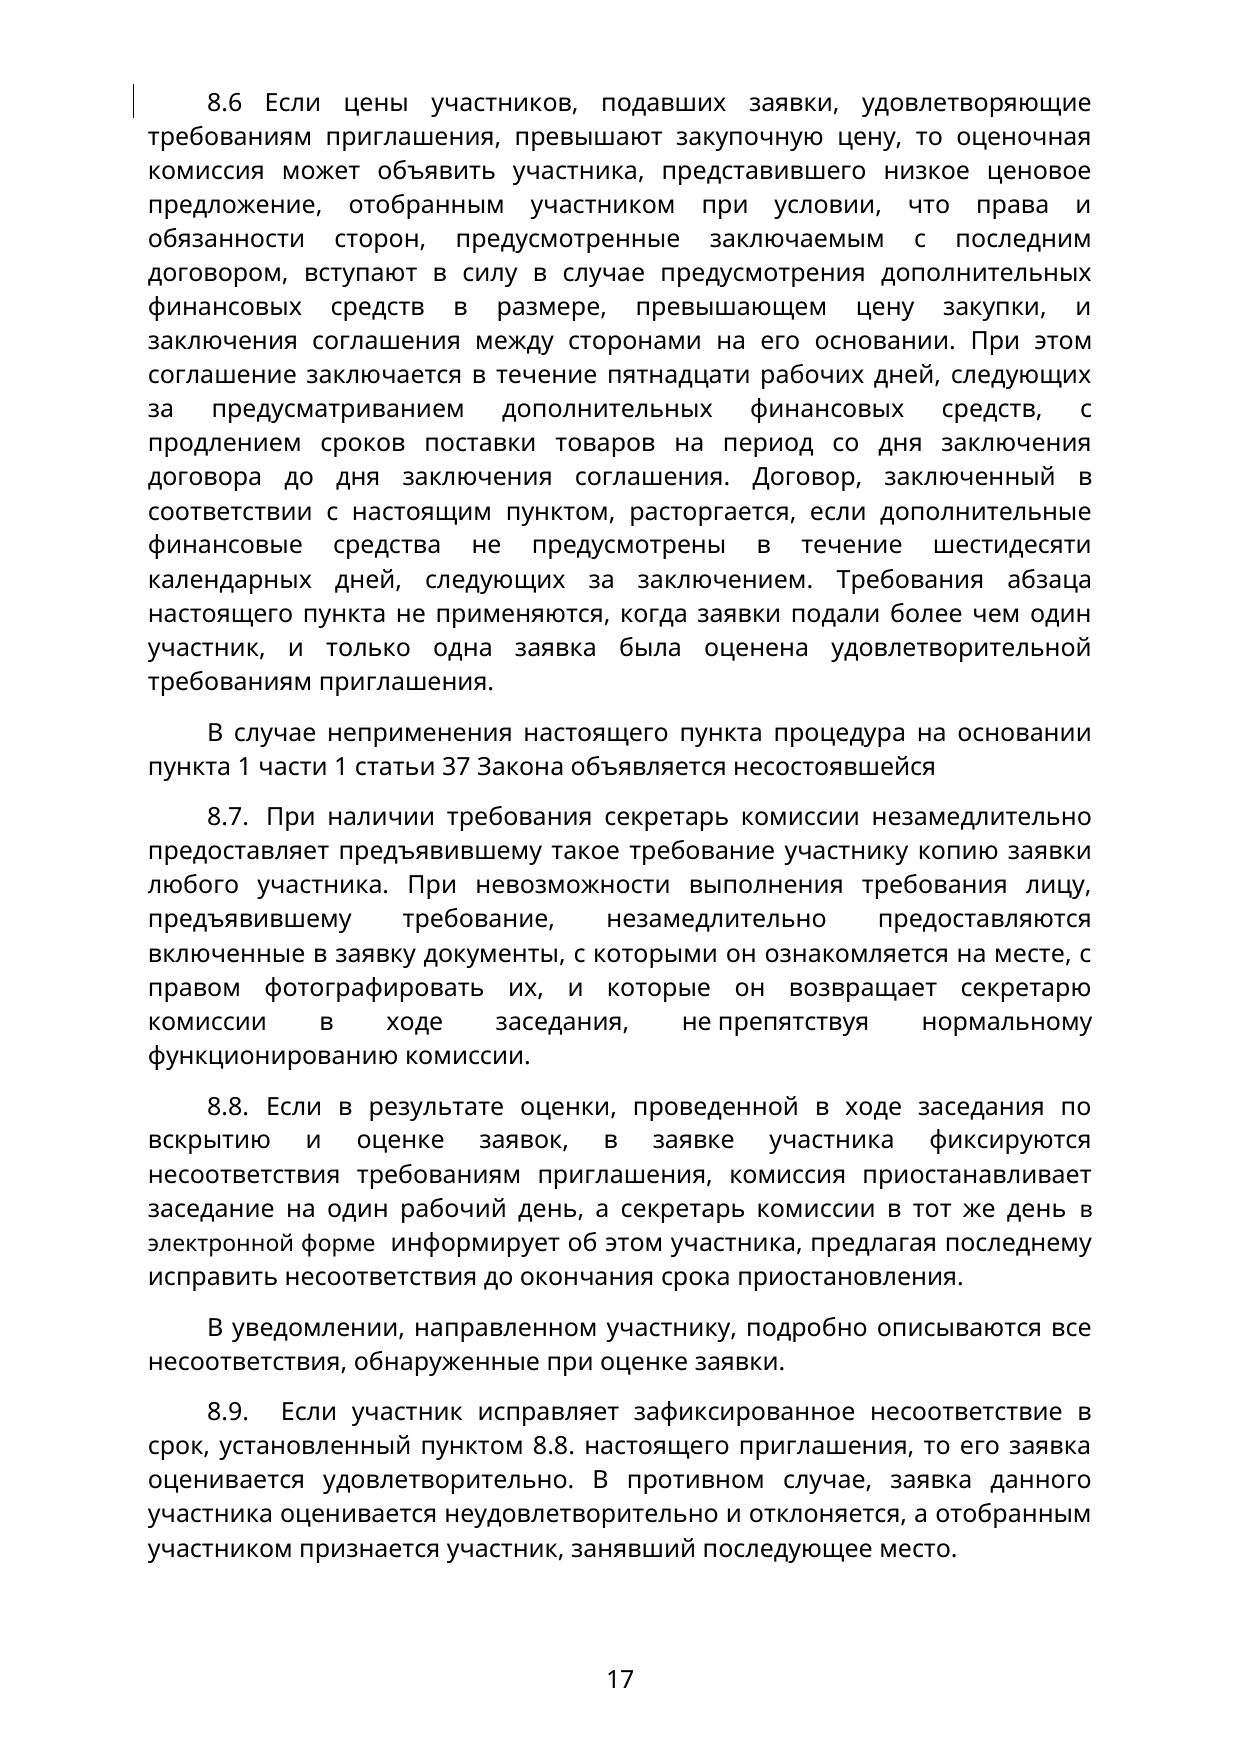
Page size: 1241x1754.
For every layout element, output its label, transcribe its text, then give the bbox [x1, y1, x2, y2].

text В уведомлении, направленном участнику, подробно описываются все несоответствия, обнаруженные при оценке заявки. [148, 1309, 1092, 1377]
text 8.9. Если участник исправляет зафиксированное несоответствие в срок, установленный пунктом 8.8. настоящего приглашения, то его заявка оценивается удовлетворительно. В противном случае, заявка данного участника оценивается неудовлетворительно и отклоняется, а отобранным участником признается участник, занявший последующее место. [148, 1394, 1092, 1564]
text 8.6 Если цены участников, подавших заявки, удовлетворяющие требованиям приглашения, превышают закупочную цену, то оценочная комиссия может объявить участника, представившего низкое ценовое предложение, отобранным участником при условии, что права и обязанности сторон, предусмотренные заключаемым с последним договором, вступают в силу в случае предусмотрения дополнительных финансовых средств в размере, превышающем цену закупки, и заключения соглашения между сторонами на его основании. При этом соглашение заключается в течение пятнадцати рабочих дней, следующих за предусматриванием дополнительных финансовых средств, с продлением сроков поставки товаров на период со дня заключения договора до дня заключения соглашения. Договор, заключенный в соответствии с настоящим пунктом, расторгается, если дополнительные финансовые средства не предусмотрены в течение шестидесяти календарных дней, следующих за заключением. Требования абзаца настоящего пункта не применяются, когда заявки подали более чем один участник, и только одна заявка была оценена удовлетворительной требованиям приглашения. [148, 84, 1092, 697]
text 8.8. Если в результате оценки, проведенной в ходе заседания по вскрытию и оценке заявок, в заявке участника фиксируются несоответствия требованиям приглашения, комиссия приостанавливает заседание на один рабочий день, а секретарь комиссии в тот же день в электронной форме информирует об этом участника, предлагая последнему исправить несоответствия до окончания срока приостановления. [148, 1088, 1092, 1292]
text В случае неприменения настоящего пункта процедура на основании пункта 1 части 1 статьи 37 Закона объявляется несостоявшейся [148, 714, 1092, 782]
text 8.7. При наличии требования секретарь комиссии незамедлительно предоставляет предъявившему такое требование участнику копию заявки любого участника. При невозможности выполнения требования лицу, предъявившему требование, незамедлительно предоставляются включенные в заявку документы, с которыми он ознакомляется на месте, с правом фотографировать их, и которые он возвращает секретарю комиссии в ходе заседания, не препятствуя нормальному функционированию комиссии. [148, 799, 1092, 1071]
